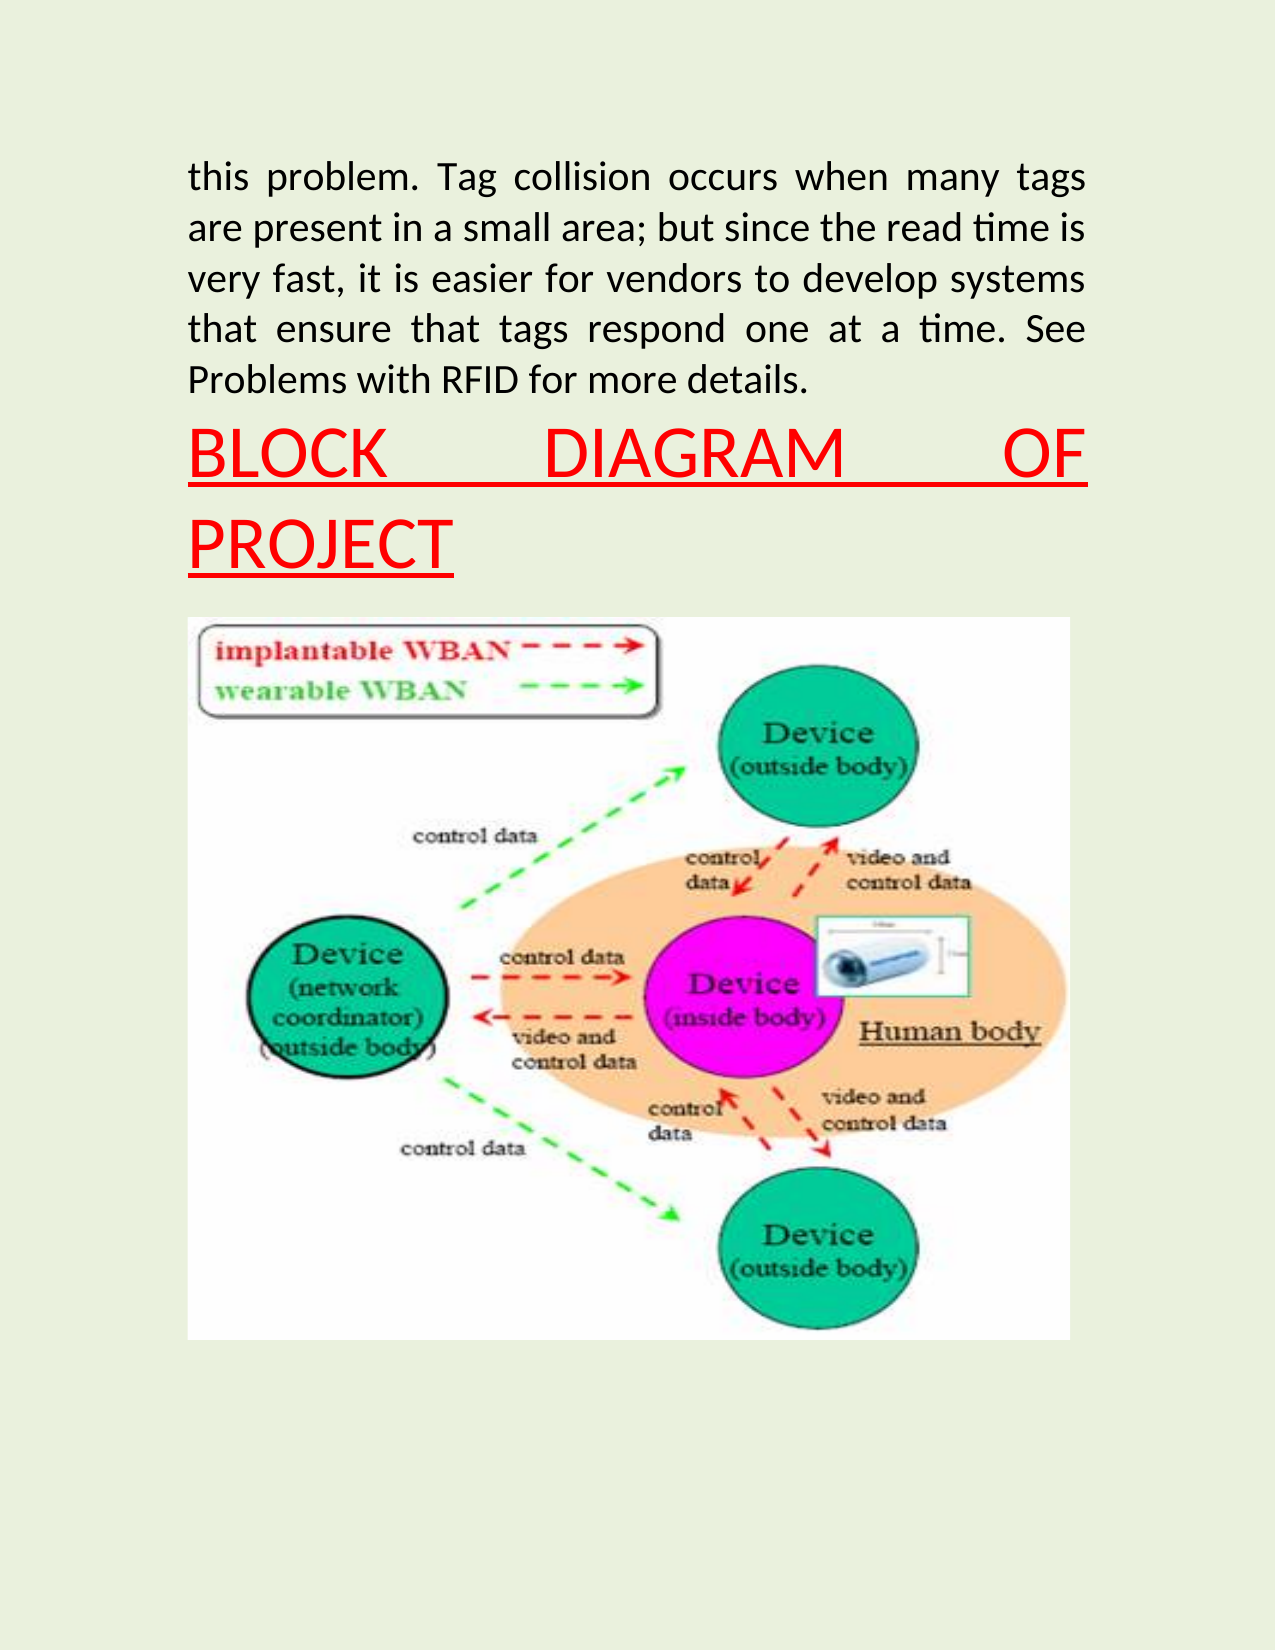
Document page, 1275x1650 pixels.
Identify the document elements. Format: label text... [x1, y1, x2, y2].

text BLOCK DIAGRAM OF PROJECT [187, 483, 1087, 587]
picture [187, 617, 1071, 1340]
text BLOCK DIAGRAM OF PROJECT [187, 404, 1087, 482]
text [187, 150, 1087, 404]
